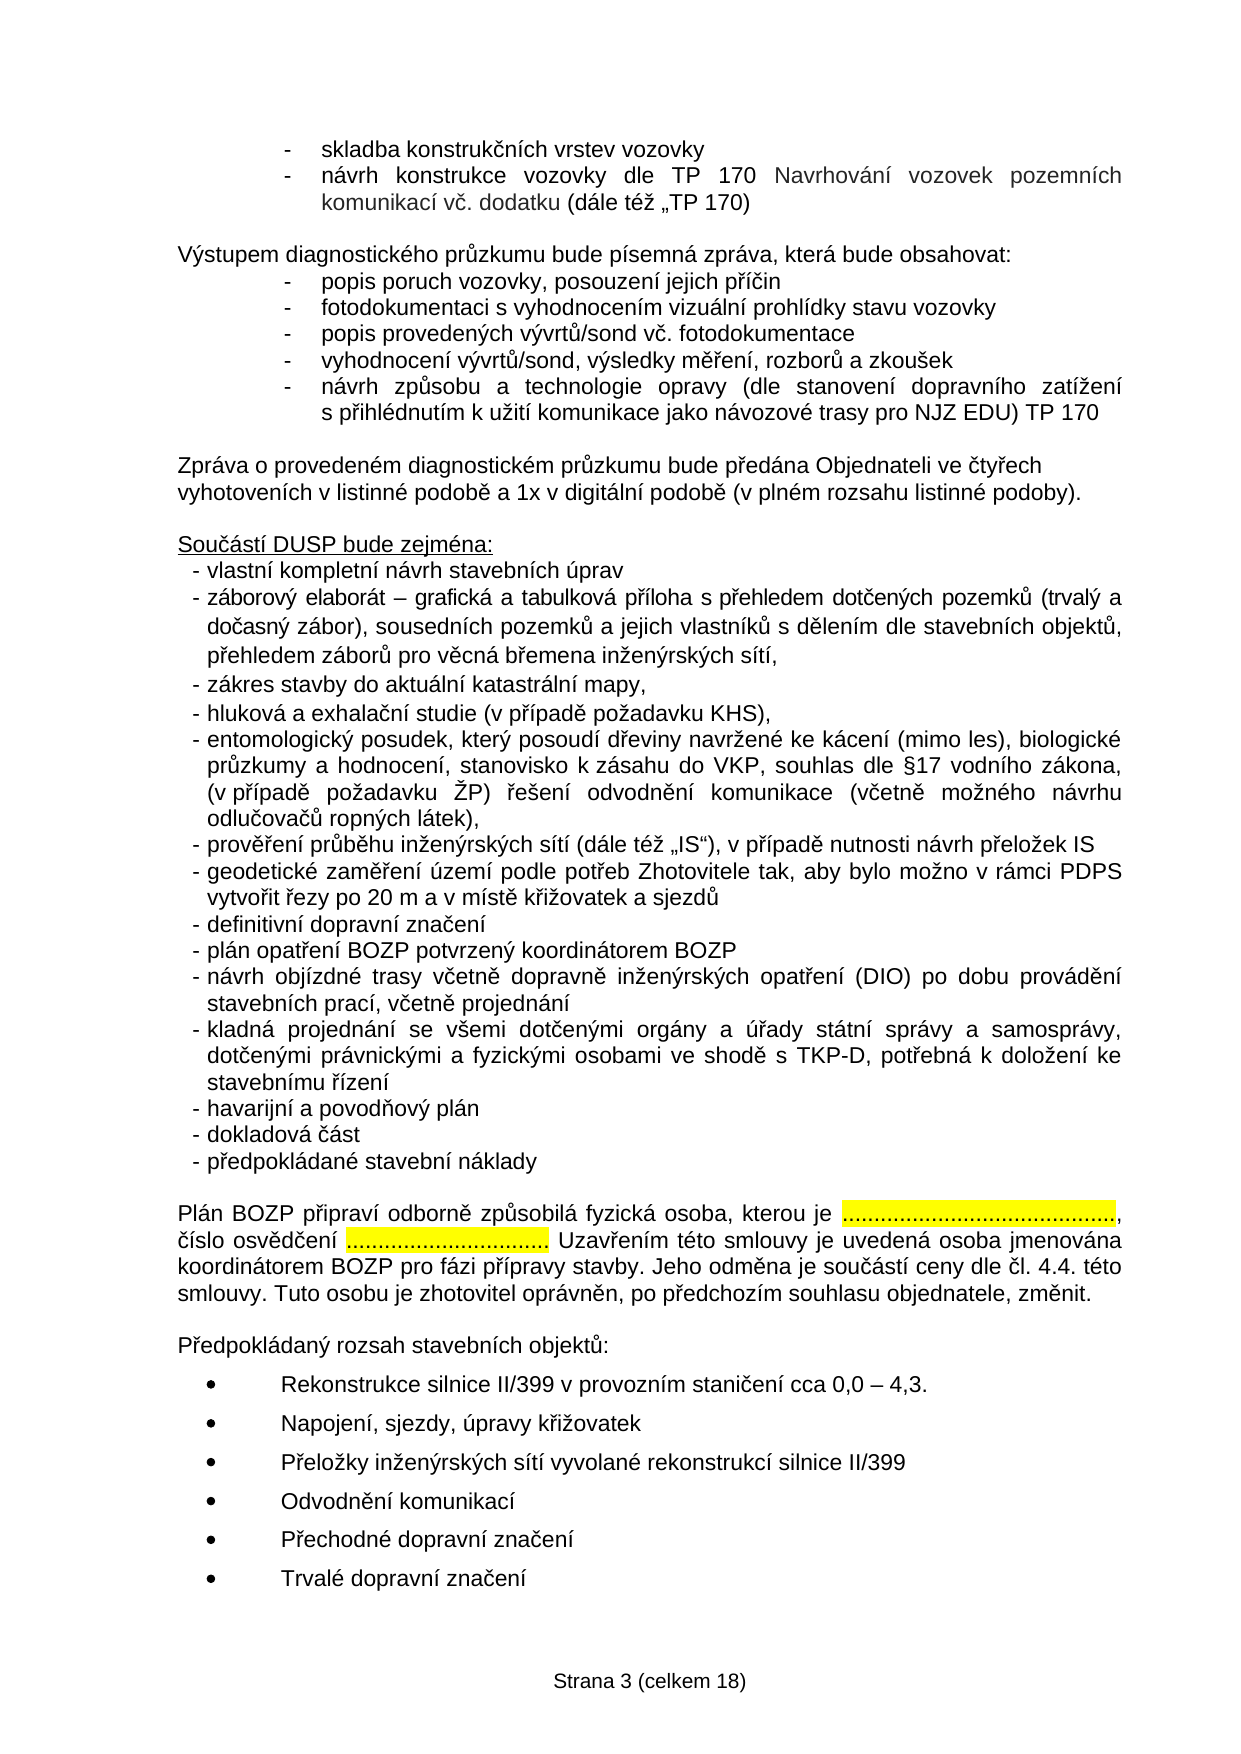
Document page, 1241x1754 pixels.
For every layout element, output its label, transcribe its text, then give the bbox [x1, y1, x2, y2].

list Napojení, sjezdy, úpravy křižovatek [207, 1410, 1122, 1436]
list hluková a exhalační studie (v případě požadavku KHS), [192, 700, 1122, 726]
list záborový elaborát – grafická a tabulková příloha s přehledem dotčených pozemků (trvalý a dočasný zábor), sousedních pozemků a jejich vlastníků s dělením dle stavebních objektů, přehledem záborů pro věcná břemena inženýrských sítí, [192, 584, 1122, 668]
list vlastní kompletní návrh stavebních úprav [192, 557, 1122, 584]
list fotodokumentaci s vyhodnocením vizuální prohlídky stavu vozovky [283, 294, 1122, 320]
text Plán BOZP připraví odborně způsobilá fyzická osoba, kterou je ..........................................., číslo osvědčení ................................ Uzavřením této smlouvy je uvedená osoba jmenována koordinátorem BOZP pro fázi přípravy stavby. Jeho odměna je součástí ceny dle čl. 4.4. této smlouvy. Tuto osobu je zhotovitel oprávněn, po předchozím souhlasu objednatele, změnit. [177, 1200, 1122, 1306]
list popis provedených vývrtů/sond vč. fotodokumentace [283, 320, 1122, 347]
text Zpráva o provedeném diagnostickém průzkumu bude předána Objednateli ve čtyřech vyhotoveních v listinné podobě a 1x v digitální podobě (v plném rozsahu listinné podoby). [177, 452, 1122, 505]
list prověření průběhu inženýrských sítí (dále též „IS“), v případě nutnosti návrh přeložek IS [192, 831, 1122, 858]
list Odvodnění komunikací [207, 1488, 1122, 1514]
list návrh objízdné trasy včetně dopravně inženýrských opatření (DIO) po dobu provádění stavebních prací, včetně projednání [192, 963, 1122, 1016]
text Součástí DUSP bude zejména: [177, 531, 1122, 557]
text Výstupem diagnostického průzkumu bude písemná zpráva, která bude obsahovat: [177, 241, 1122, 268]
list Přeložky inženýrských sítí vyvolané rekonstrukcí silnice II/399 [207, 1449, 1122, 1475]
list předpokládané stavební náklady [192, 1148, 1122, 1174]
list zákres stavby do aktuální katastrální mapy, [192, 671, 1122, 697]
list Trvalé dopravní značení [207, 1565, 1122, 1592]
list dokladová část [192, 1121, 1122, 1148]
list skladba konstrukčních vrstev vozovky [283, 136, 1122, 162]
list plán opatření BOZP potvrzený koordinátorem BOZP [192, 937, 1122, 963]
list geodetické zaměření území podle potřeb Zhotovitele tak, aby bylo možno v rámci PDPS vytvořit řezy po 20 m a v místě křižovatek a sjezdů [192, 858, 1122, 911]
text Předpokládaný rozsah stavebních objektů: [177, 1332, 1122, 1358]
list vyhodnocení vývrtů/sond, výsledky měření, rozborů a zkoušek [283, 347, 1122, 373]
list entomologický posudek, který posoudí dřeviny navržené ke kácení (mimo les), biologické průzkumy a hodnocení, stanovisko k zásahu do VKP, souhlas dle §17 vodního zákona, (v případě požadavku ŽP) řešení odvodnění komunikace (včetně možného návrhu odlučovačů ropných látek), [192, 726, 1122, 831]
list návrh způsobu a technologie opravy (dle stanovení dopravního zatížení s přihlédnutím k užití komunikace jako návozové trasy pro NJZ EDU) TP 170 [283, 373, 1122, 426]
list návrh konstrukce vozovky dle TP 170 Navrhování vozovek pozemních komunikací vč. dodatku (dále též „TP 170) [283, 162, 1122, 215]
list popis poruch vozovky, posouzení jejich příčin [283, 268, 1122, 294]
list Rekonstrukce silnice II/399 v provozním staničení cca 0,0 – 4,3. [207, 1371, 1122, 1397]
list havarijní a povodňový plán [192, 1095, 1122, 1121]
list kladná projednání se všemi dotčenými orgány a úřady státní správy a samosprávy, dotčenými právnickými a fyzickými osobami ve shodě s TKP-D, potřebná k doložení ke stavebnímu řízení [192, 1016, 1122, 1095]
list definitivní dopravní značení [192, 911, 1122, 937]
list Přechodné dopravní značení [207, 1526, 1122, 1553]
